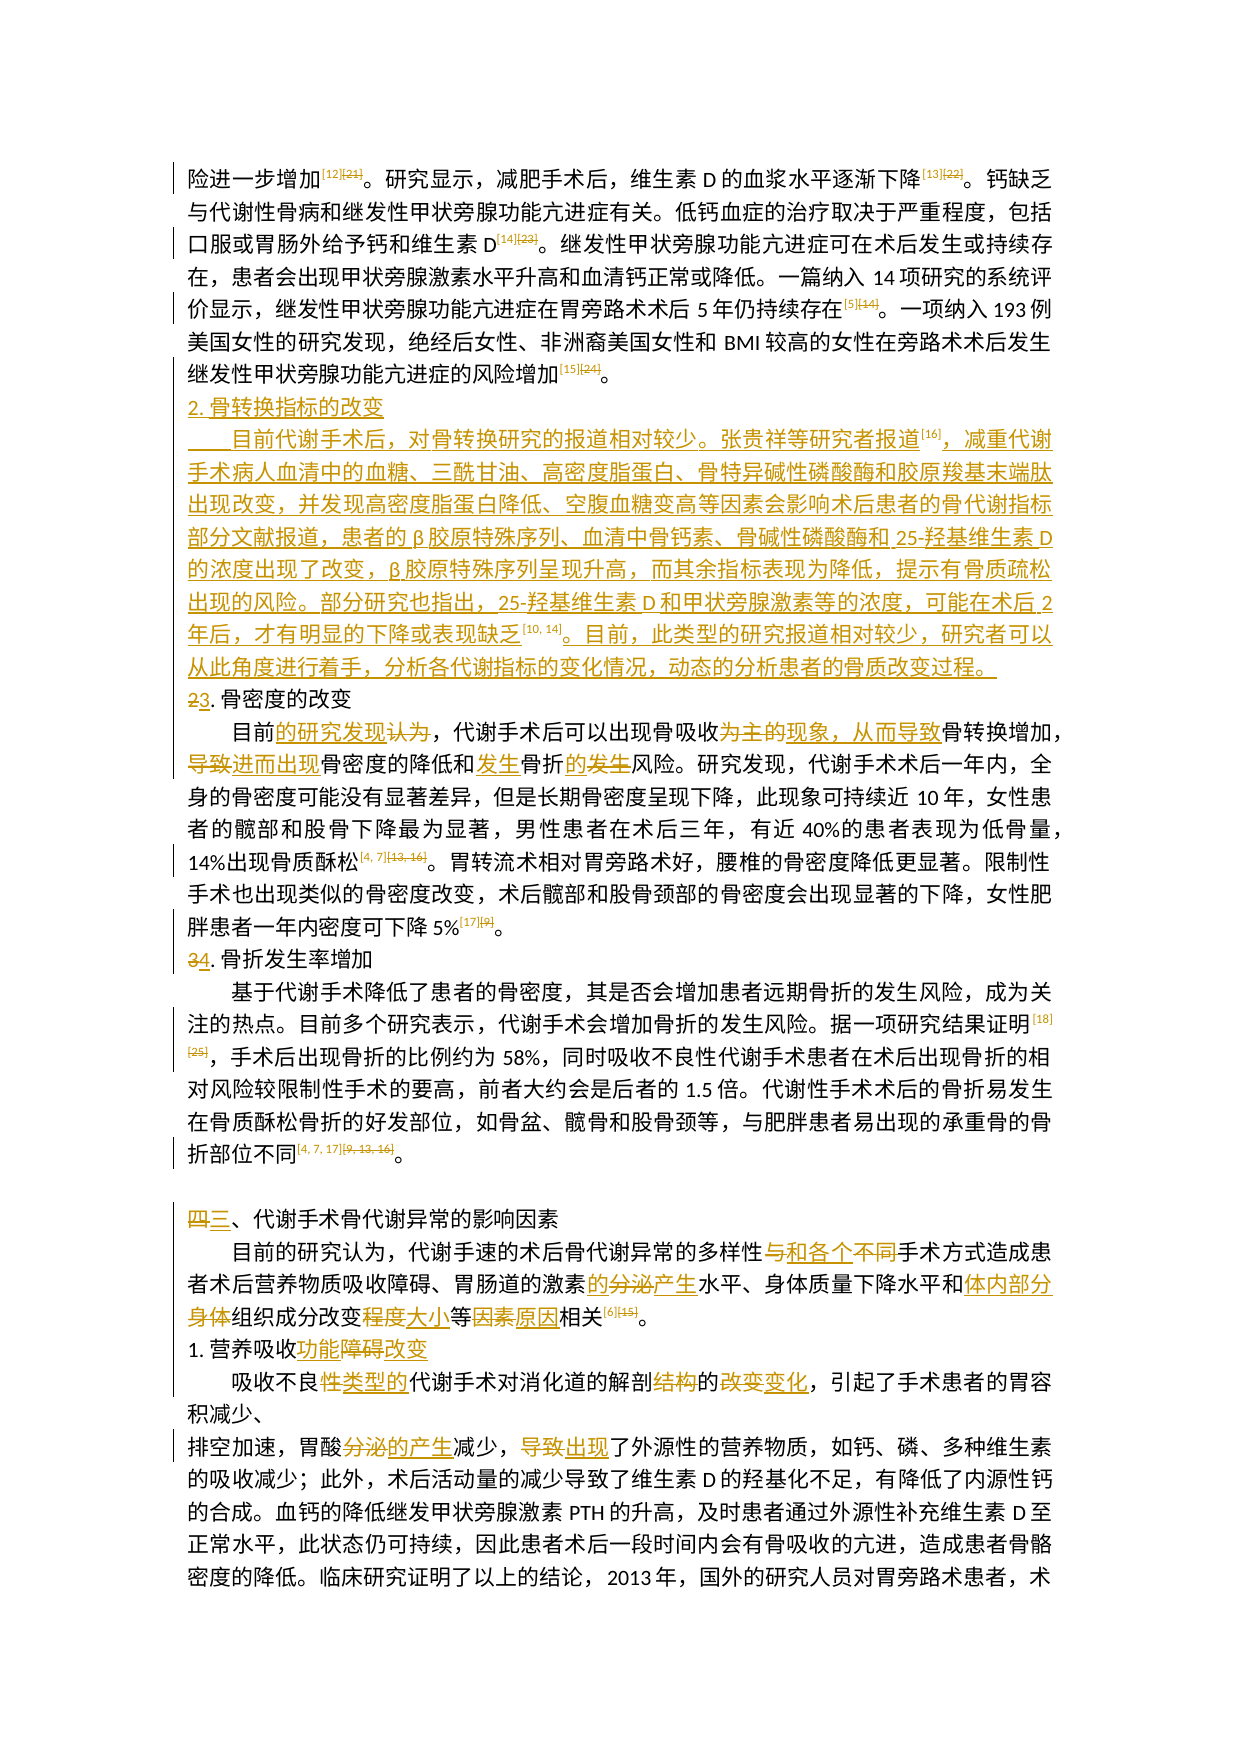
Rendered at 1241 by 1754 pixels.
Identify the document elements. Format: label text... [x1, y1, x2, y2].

text . 骨密度的改变 [187, 682, 1053, 714]
text 1. 营养吸收 [187, 1332, 1053, 1364]
text 目前的研究认为，代谢手速的术后骨代谢异常的多样性手术方式造成患者术后营养物质吸收障碍、胃肠道的激素水平、身体质量下降水平和组织成分改变等相关。 [187, 1234, 1053, 1332]
text 基于代谢手术降低了患者的骨密度，其是否会增加患者远期骨折的发生风险，成为关注的热点。目前多个研究表示，代谢手术会增加骨折的发生风险。据一项研究结果证明，手术后出现骨折的比例约为58%，同时吸收不良性代谢手术患者在术后出现骨折的相对风险较限制性手术的要高，前者大约会是后者的1.5倍。代谢性手术术后的骨折易发生在骨质酥松骨折的好发部位，如骨盆、髋骨和股骨颈等，与肥胖患者易出现的承重骨的骨折部位不同。 [187, 974, 1053, 1169]
text 、代谢手术骨代谢异常的影响因素 [187, 1202, 1053, 1234]
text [187, 1429, 1053, 1592]
text . 骨折发生率增加 [187, 942, 1053, 974]
text 目前，代谢手术后可以出现骨吸收骨转换增加，骨密度的降低和骨折风险。研究发现，代谢手术术后一年内，全身的骨密度可能没有显著差异，但是长期骨密度呈现下降，此现象可持续近10年，女性患者的髋部和股骨下降最为显著，男性患者在术后三年，有近40%的患者表现为低骨量，14%出现骨质酥松。胃转流术相对胃旁路术好，腰椎的骨密度降低更显著。限制性手术也出现类似的骨密度改变，术后髋部和股骨颈部的骨密度会出现显著的下降，女性肥胖患者一年内密度可下降5%。 [187, 714, 1053, 942]
text 吸收不良代谢手术对消化道的解剖的，引起了手术患者的胃容积减少、 [187, 1364, 1053, 1429]
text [187, 162, 1053, 389]
